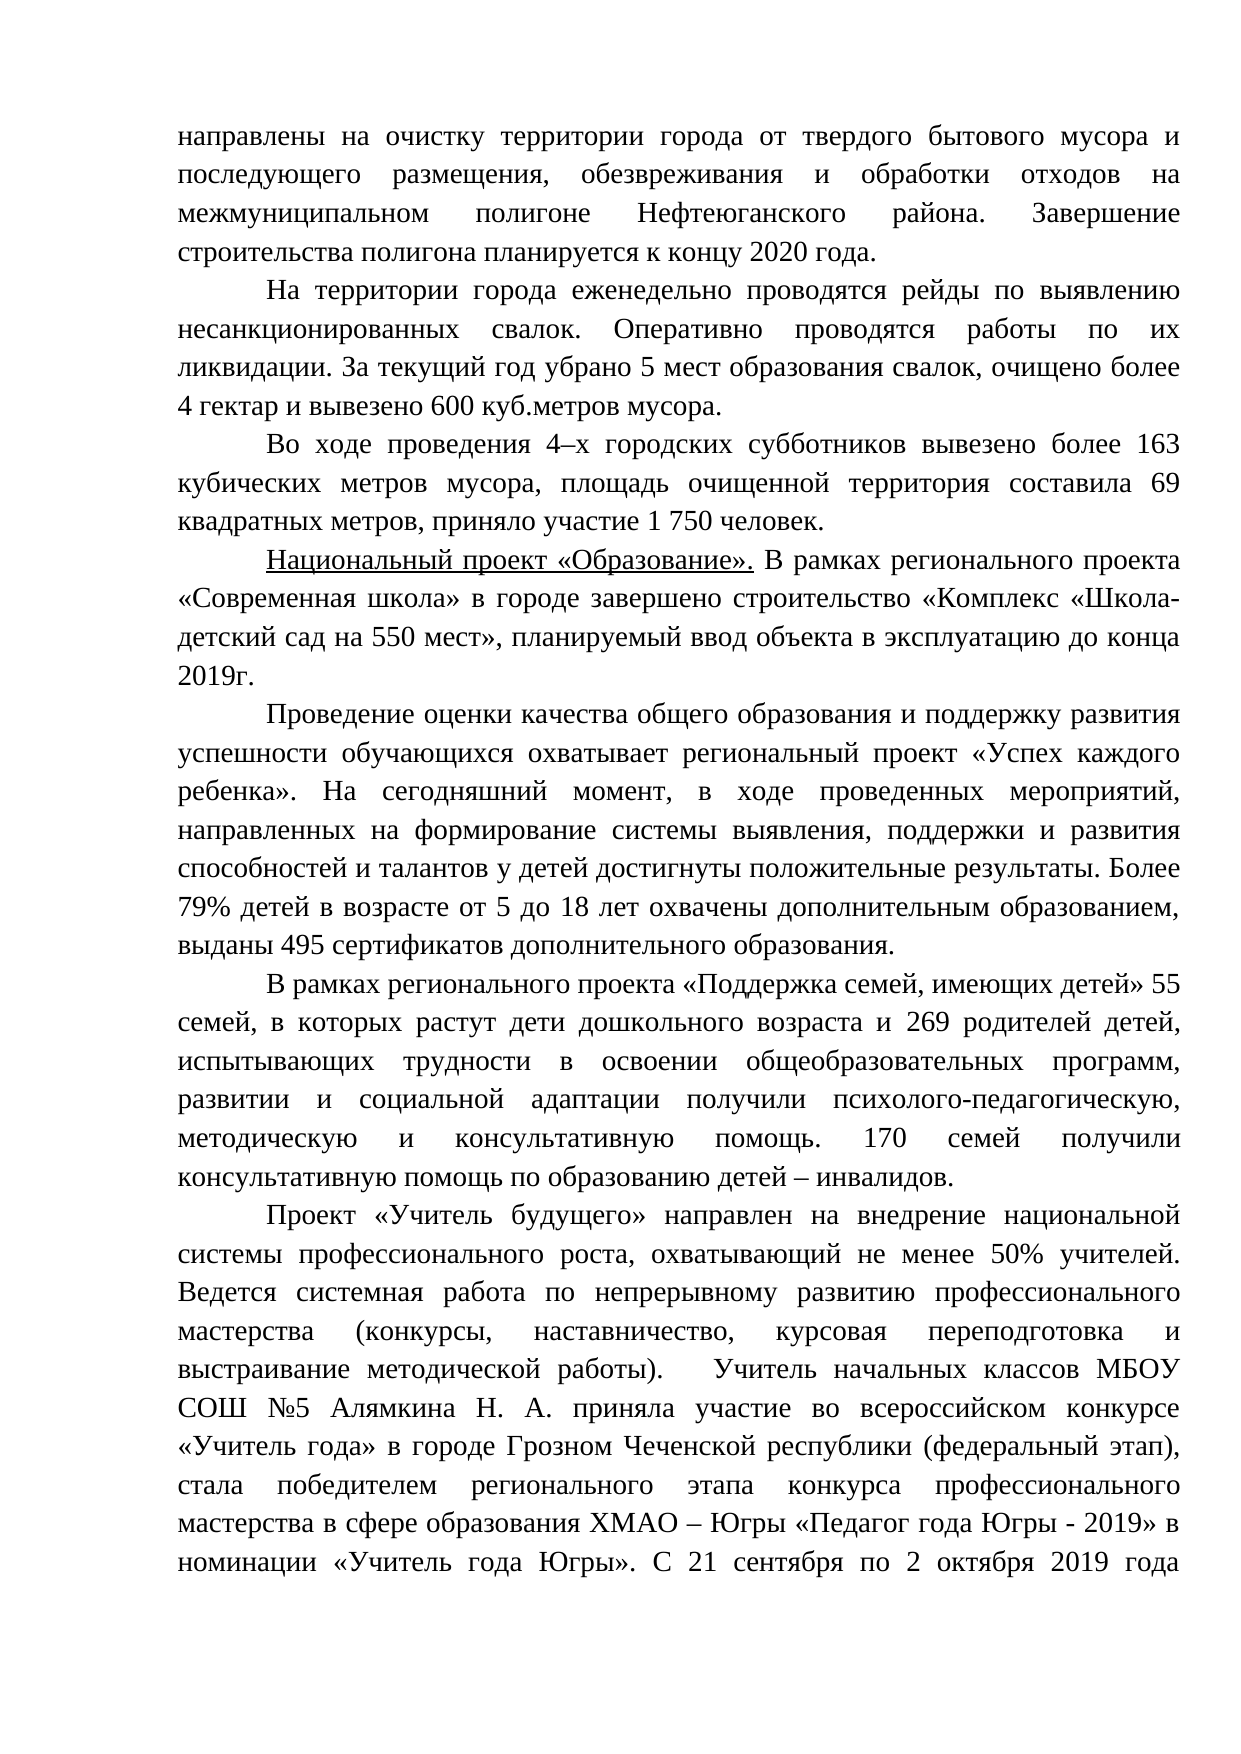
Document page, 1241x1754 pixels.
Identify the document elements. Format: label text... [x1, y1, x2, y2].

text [177, 1197, 1181, 1578]
text Национальный проект «Образование». В рамках регионального проекта «Современная школа» в городе завершено строительство «Комплекс «Школа-детский сад на 550 мест», планируемый ввод объекта в эксплуатацию до конца 2019г. [177, 542, 1181, 691]
text На территории города еженедельно проводятся рейды по выявлению несанкционированных свалок. Оперативно проводятся работы по их ликвидации. За текущий год убрано 5 мест образования свалок, очищено более 4 гектар и вывезено 600 куб.метров мусора. [177, 272, 1181, 421]
text Проведение оценки качества общего образования и поддержку развития успешности обучающихся охватывает региональный проект «Успех каждого ребенка». На сегодняшний момент, в ходе проведенных мероприятий, направленных на формирование системы выявления, поддержки и развития способностей и талантов у детей достигнуты положительные результаты. Более 79% детей в возрасте от 5 до 18 лет охвачены дополнительным образованием, выданы 495 сертификатов дополнительного образования. [177, 696, 1181, 961]
text Во ходе проведения 4–х городских субботников вывезено более 163 кубических метров мусора, площадь очищенной территория составила 69 квадратных метров, приняло участие 1 750 человек. [177, 426, 1181, 537]
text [177, 118, 1181, 267]
text В рамках регионального проекта «Поддержка семей, имеющих детей» 55 семей, в которых растут дети дошкольного возраста и 269 родителей детей, испытывающих трудности в освоении общеобразовательных программ, развитии и социальной адаптации получили психолого-педагогическую, методическую и консультативную помощь. 170 семей получили консультативную помощь по образованию детей – инвалидов. [177, 966, 1181, 1192]
